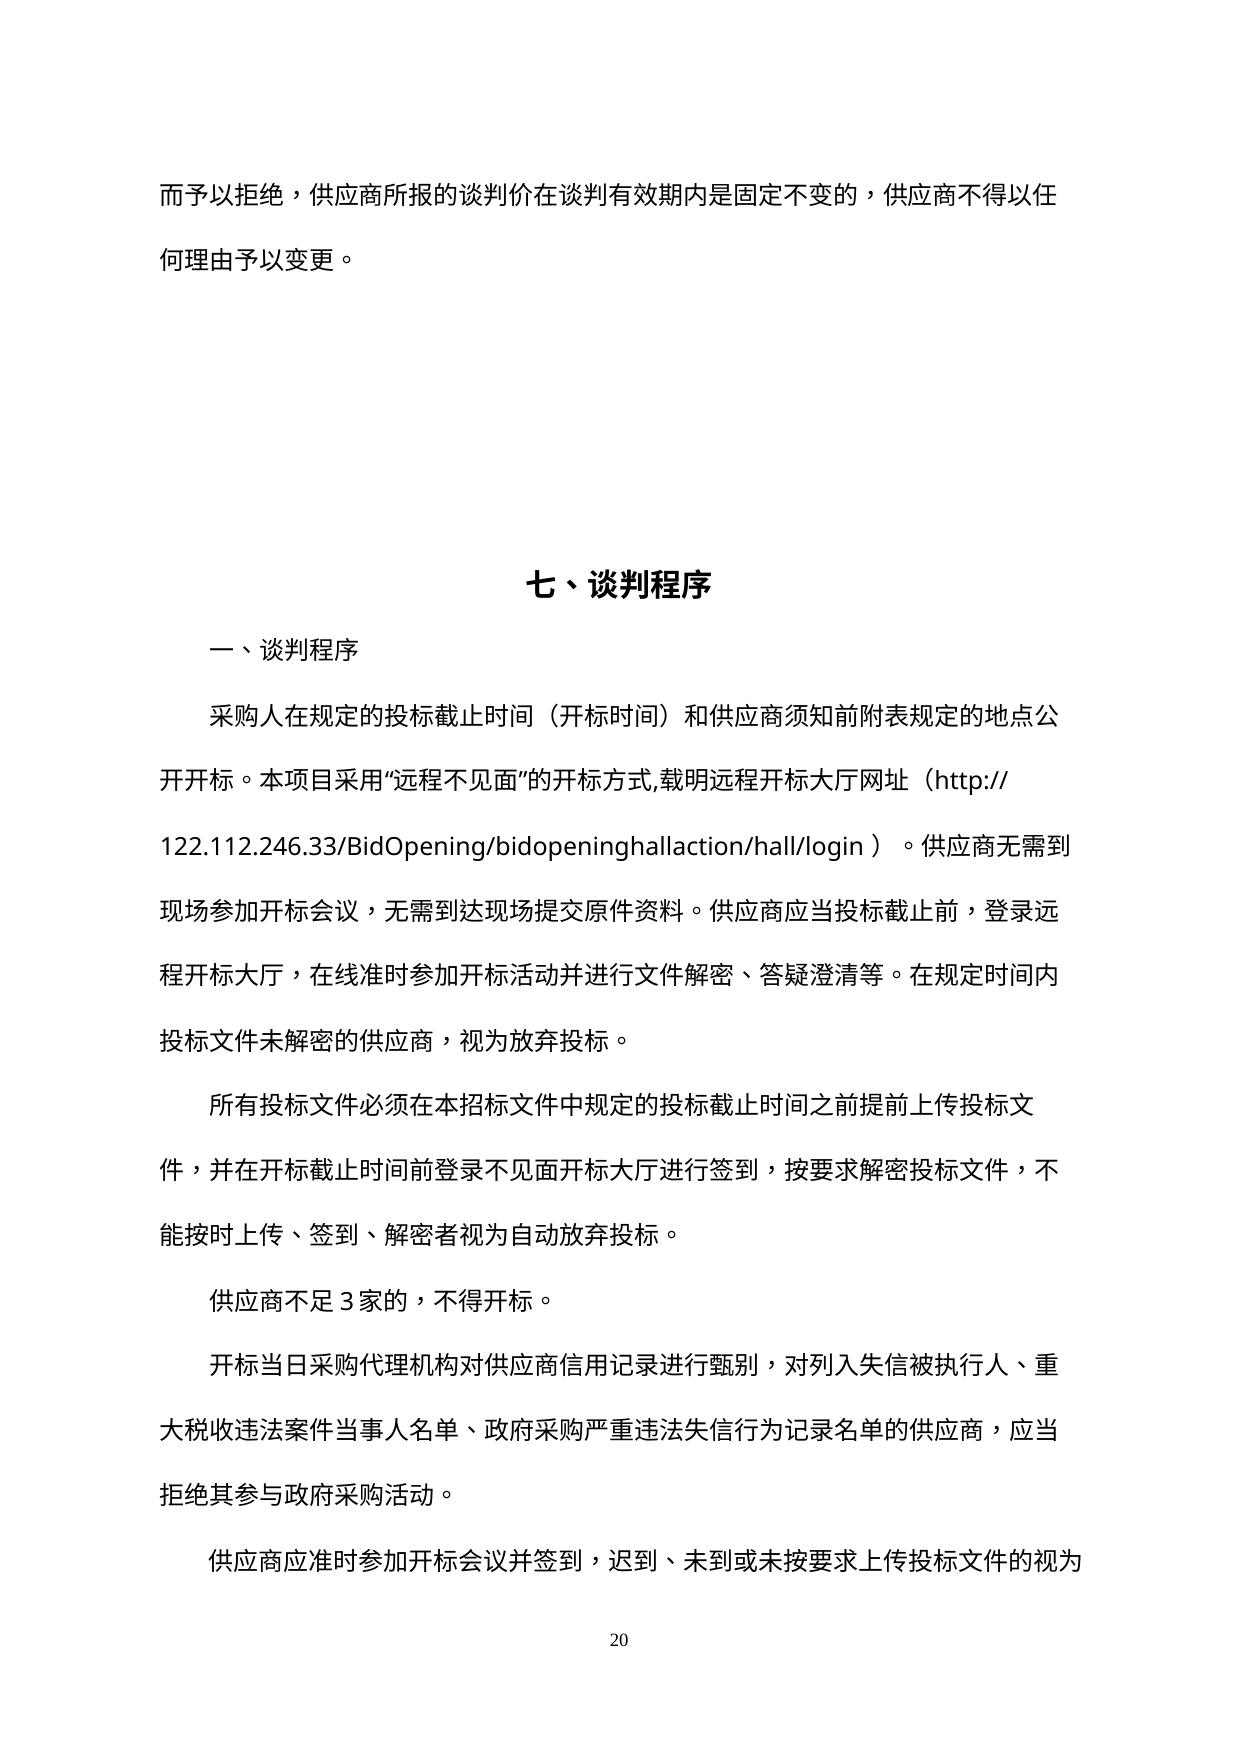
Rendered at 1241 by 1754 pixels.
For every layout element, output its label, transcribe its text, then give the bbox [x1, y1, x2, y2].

text 所有投标文件必须在本招标文件中规定的投标截止时间之前提前上传投标文件，并在开标截止时间前登录不见面开标大厅进行签到，按要求解密投标文件，不能按时上传、签到、解密者视为自动放弃投标。 [159, 1072, 1078, 1267]
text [159, 1527, 1084, 1592]
text 供应商不足3家的，不得开标。 [159, 1267, 1078, 1332]
text 开标当日采购代理机构对供应商信用记录进行甄别，对列入失信被执行人、重大税收违法案件当事人名单、政府采购严重违法失信行为记录名单的供应商，应当拒绝其参与政府采购活动。 [159, 1332, 1078, 1527]
text 七、谈判程序 [159, 552, 1078, 617]
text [159, 162, 1078, 292]
text 采购人在规定的投标截止时间（开标时间）和供应商须知前附表规定的地点公开开标。本项目采用“远程不见面”的开标方式,载明远程开标大厅网址（http://122.112.246.33/BidOpening/bidopeninghallaction/hall/login ）。供应商无需到现场参加开标会议，无需到达现场提交原件资料。供应商应当投标截止前，登录远程开标大厅，在线准时参加开标活动并进行文件解密、答疑澄清等。在规定时间内投标文件未解密的供应商，视为放弃投标。 [159, 682, 1078, 1072]
text 一、谈判程序 [159, 617, 1078, 682]
